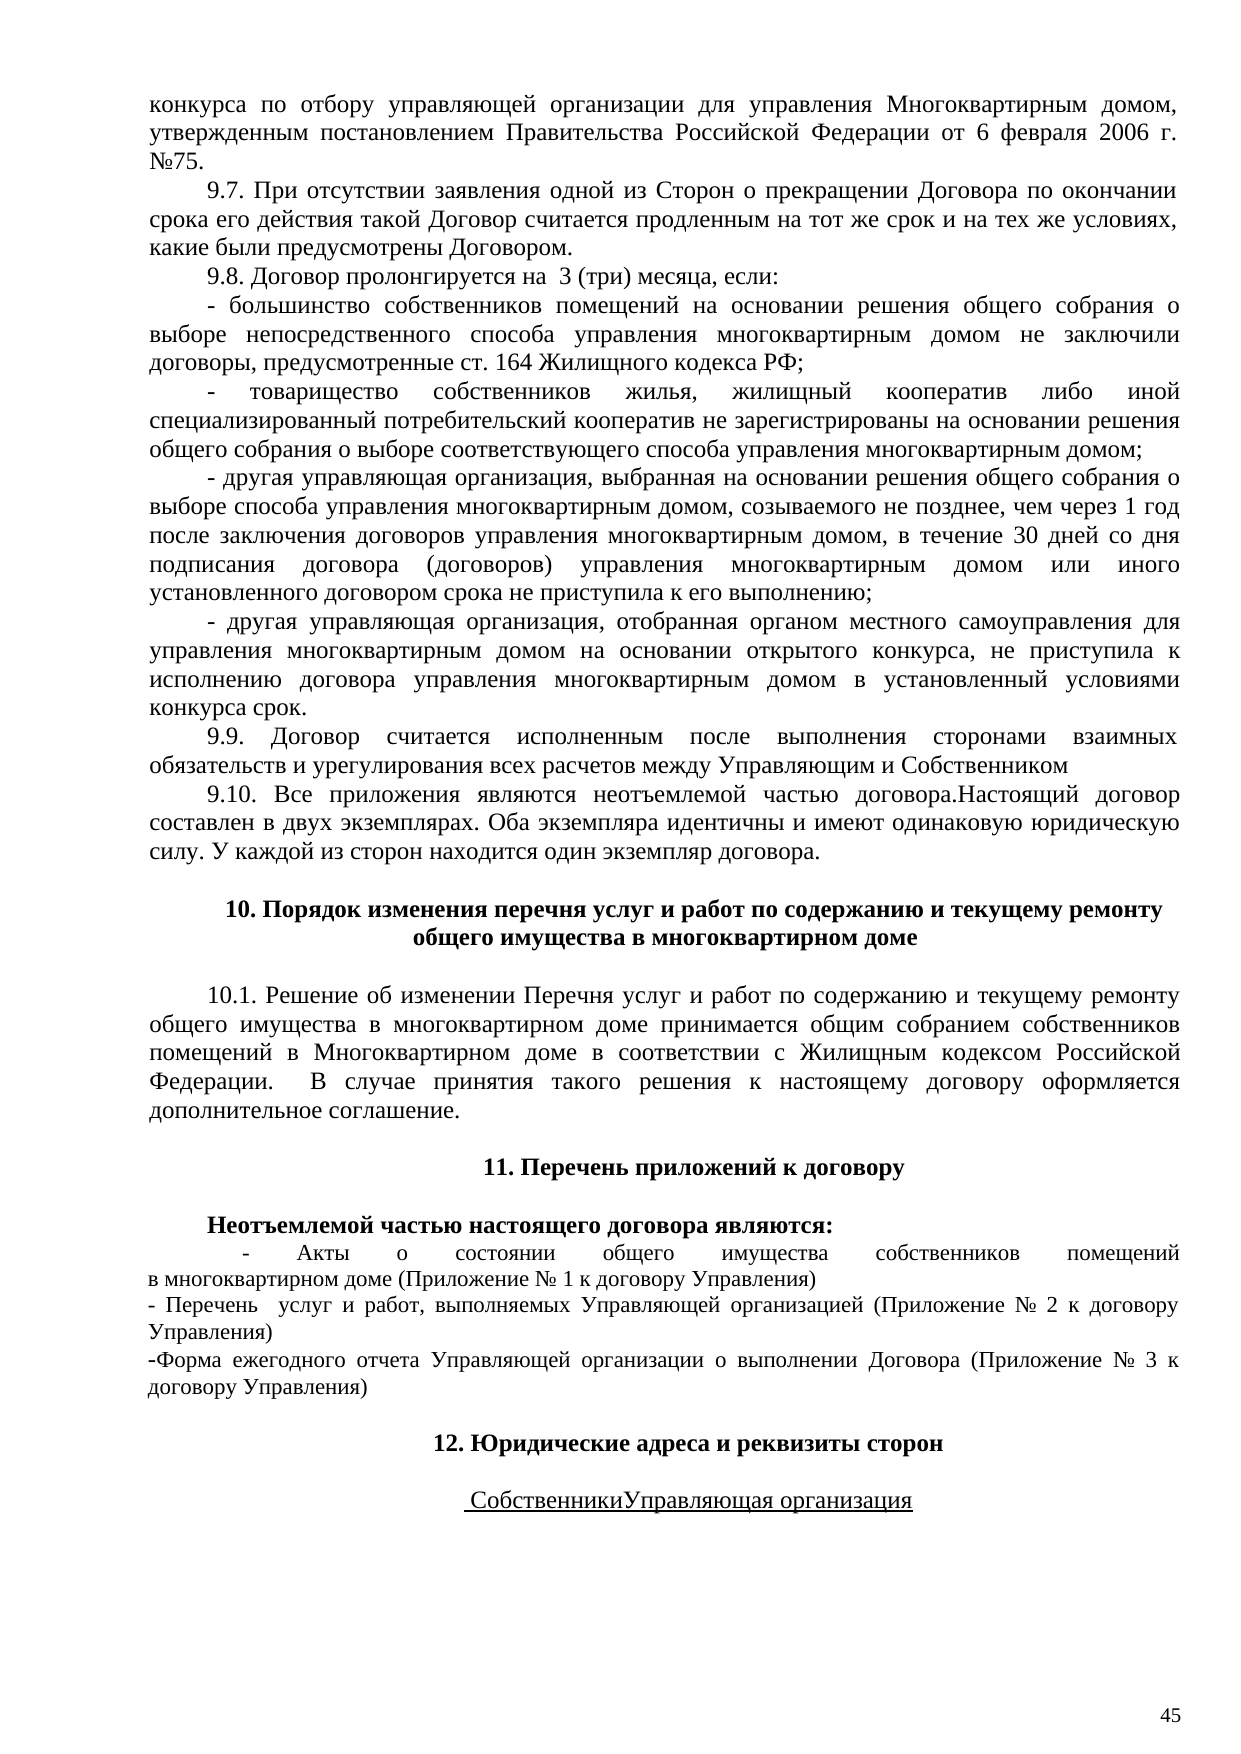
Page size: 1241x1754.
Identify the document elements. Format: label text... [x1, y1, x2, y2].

list - другая управляющая организация, отобранная органом местного самоуправления для управления многоквартирным домом на основании открытого конкурса, не приступила к исполнению договора управления многоквартирным домом в установленный условиями конкурса срок. [149, 606, 1181, 721]
text 9.10. Все приложения являются неотъемлемой частью договора.Настоящий договор составлен в двух экземплярах. Оба экземпляра идентичны и имеют одинаковую юридическую силу. У каждой из сторон находится один экземпляр договора. [149, 779, 1181, 865]
text 12. Юридические адреса и реквизиты сторон [148, 1428, 1181, 1457]
text 10. Порядок изменения перечня услуг и работ по содержанию и текущему ремонту общего имущества в многоквартирном доме [149, 894, 1181, 951]
text -Форма ежегодного отчета Управляющей организации о выполнении Договора (Приложение № 3 к договору Управления) [148, 1344, 1181, 1399]
text 9.8. Договор пролонгируется на 3 (три) месяца, если: [149, 261, 1178, 290]
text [149, 89, 1178, 175]
text 10.1. Решение об изменении Перечня услуг и работ по содержанию и текущему ремонту общего имущества в многоквартирном доме принимается общим собранием собственников помещений в Многоквартирном доме в соответствии с Жилищным кодексом Российской Федерации. В случае принятия такого решения к настоящему договору оформляется дополнительное соглашение. [149, 980, 1181, 1124]
text 9.7. При отсутствии заявления одной из Сторон о прекращении Договора по окончании срока его действия такой Договор считается продленным на тот же срок и на тех же условиях, какие были предусмотрены Договором. [149, 175, 1178, 261]
list - товарищество собственников жилья, жилищный кооператив либо иной специализированный потребительский кооператив не зарегистрированы на основании решения общего собрания о выборе соответствующего способа управления многоквартирным домом; [149, 376, 1181, 462]
text - Перечень услуг и работ, выполняемых Управляющей организацией (Приложение № 2 к договору Управления) [148, 1291, 1181, 1344]
text 11. Перечень приложений к договору [149, 1152, 1181, 1181]
text СобственникиУправляющая организация [148, 1485, 1181, 1514]
list - другая управляющая организация, выбранная на основании решения общего собрания о выборе способа управления многоквартирным домом, созываемого не позднее, чем через 1 год после заключения договоров управления многоквартирным домом, в течение 30 дней со дня подписания договора (договоров) управления многоквартирным домом или иного установленного договором срока не приступила к его выполнению; [149, 462, 1181, 606]
text Неотъемлемой частью настоящего договора являются: [149, 1210, 1181, 1239]
text - Акты о состоянии общего имущества собственников помещений в многоквартирном доме (Приложение № 1 к договору Управления) [148, 1239, 1181, 1291]
text 9.9. Договор считается исполненным после выполнения сторонами взаимных обязательств и урегулирования всех расчетов между Управляющим и Собственником [149, 721, 1178, 779]
list - большинство собственников помещений на основании решения общего собрания о выборе непосредственного способа управления многоквартирным домом не заключили договоры, предусмотренные ст. 164 Жилищного кодекса РФ; [149, 290, 1181, 376]
